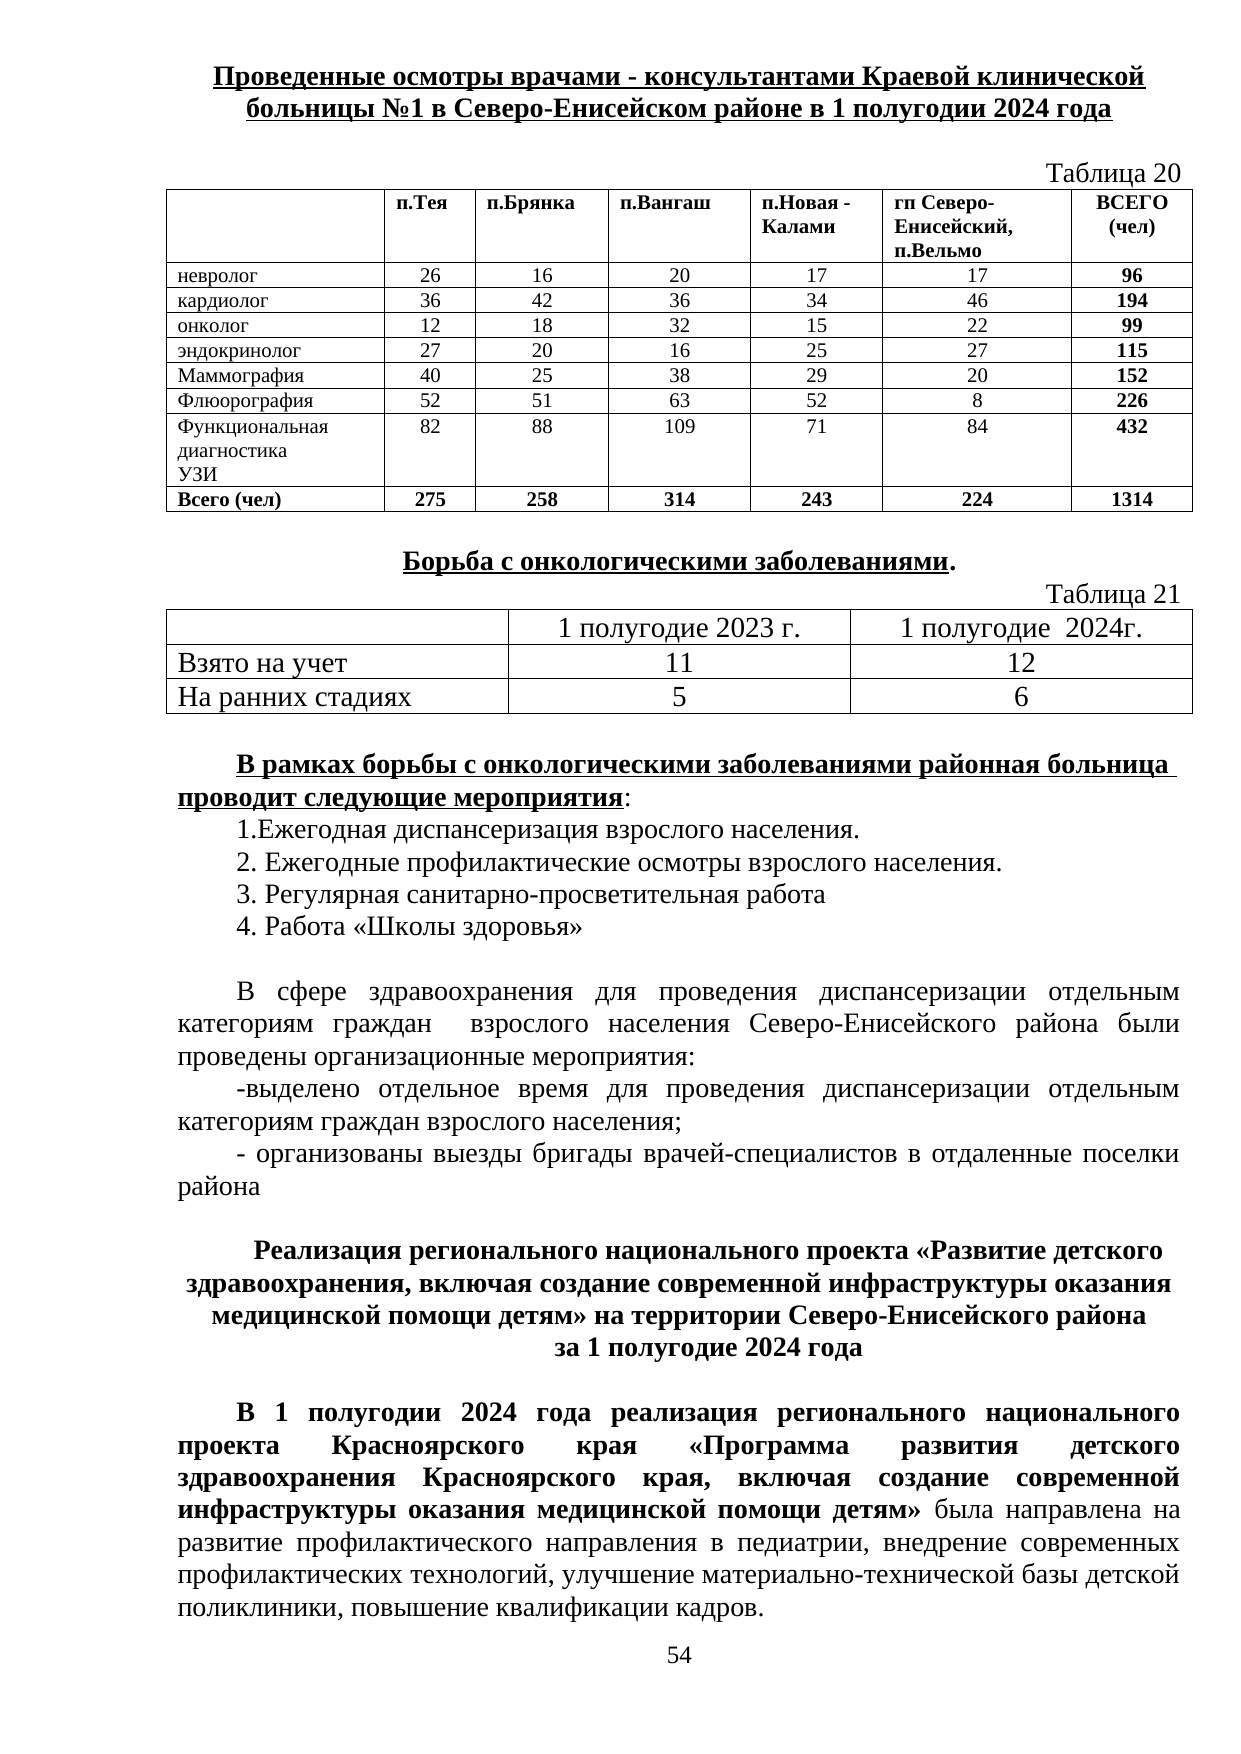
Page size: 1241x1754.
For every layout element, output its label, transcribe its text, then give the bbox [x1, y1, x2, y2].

table_cell 38 [609, 363, 750, 387]
text В рамках борьбы с онкологическими заболеваниями районная больница проводит следующие мероприятия: [177, 747, 1181, 812]
table_header п.Тея [385, 190, 475, 262]
table_cell 243 [751, 487, 882, 511]
table_cell 1314 [1072, 487, 1192, 511]
table_cell На ранних стадиях [167, 679, 508, 713]
table_cell 22 [883, 313, 1071, 337]
table_cell 224 [883, 487, 1071, 511]
table_cell 12 [385, 313, 475, 337]
table_header [167, 190, 384, 262]
table_cell 84 [883, 414, 1071, 486]
text - организованы выезды бригады врачей-специалистов в отдаленные поселки района [177, 1136, 1181, 1201]
table_cell 27 [883, 338, 1071, 362]
table_cell 15 [751, 313, 882, 337]
text Проведенные осмотры врачами - консультантами Краевой клинической больницы №1 в Северо-Енисейском районе в 1 полугодии 2024 года [177, 59, 1181, 124]
table_cell онколог [167, 313, 384, 337]
list Реализация регионального национального проекта «Развитие детского здравоохранения, включая создание современной инфраструктуры оказания медицинской помощи детям» на территории Северо-Енисейского района [177, 1233, 1181, 1331]
table_cell 32 [609, 313, 750, 337]
table_cell эндокринолог [167, 338, 384, 362]
list В 1 полугодии 2024 года реализация регионального национального проекта Красноярского края «Программа развития детского здравоохранения Красноярского края, включая создание современной инфраструктуры оказания медицинской помощи детям» была направлена на развитие профилактического направления в педиатрии, внедрение современных профилактических технологий, улучшение материально-технической базы детской поликлиники, повышение квалификации кадров. [177, 1395, 1181, 1622]
table_cell 25 [476, 363, 608, 387]
table_cell 42 [476, 288, 608, 312]
table_cell 115 [1072, 338, 1192, 362]
table_cell 6 [851, 679, 1192, 713]
table_cell Функциональная диагностика УЗИ [167, 414, 384, 486]
table_cell 18 [476, 313, 608, 337]
table_cell 5 [509, 679, 850, 713]
table_cell 20 [476, 338, 608, 362]
table_cell 152 [1072, 363, 1192, 387]
table_cell 275 [385, 487, 475, 511]
table_cell 26 [385, 263, 475, 287]
table_header п.Новая -Калами [751, 190, 882, 262]
table_cell 20 [609, 263, 750, 287]
table_cell 71 [751, 414, 882, 486]
table_cell 52 [751, 389, 882, 412]
table_header [167, 610, 508, 644]
table_cell 432 [1072, 414, 1192, 486]
table_header 1 полугодие 2023 г. [509, 610, 850, 644]
table_cell 51 [476, 389, 608, 412]
table_cell 52 [385, 389, 475, 412]
table_cell 36 [385, 288, 475, 312]
table_cell 12 [851, 645, 1192, 678]
table_cell 17 [883, 263, 1071, 287]
text Таблица 20 [177, 156, 1181, 189]
table_cell 40 [385, 363, 475, 387]
table_cell 11 [509, 645, 850, 678]
text 3. Регулярная санитарно-просветительная работа [177, 877, 1181, 909]
text Таблица 21 [177, 577, 1181, 609]
table_cell 20 [883, 363, 1071, 387]
table_cell невролог [167, 263, 384, 287]
table_cell Взято на учет [167, 645, 508, 678]
table_header п.Брянка [476, 190, 608, 262]
table_cell 194 [1072, 288, 1192, 312]
text 4. Работа «Школы здоровья» [177, 909, 1181, 942]
text -выделено отдельное время для проведения диспансеризации отдельным категориям граждан взрослого населения; [177, 1071, 1181, 1136]
table_cell 63 [609, 389, 750, 412]
table_header 1 полугодие 2024г. [851, 610, 1192, 644]
table_cell 34 [751, 288, 882, 312]
table_cell 99 [1072, 313, 1192, 337]
table_cell 88 [476, 414, 608, 486]
table_header гп Северо-Енисейский, п.Вельмо [883, 190, 1071, 262]
table_cell 17 [751, 263, 882, 287]
table_cell 16 [476, 263, 608, 287]
text В сфере здравоохранения для проведения диспансеризации отдельным категориям граждан взрослого населения Северо-Енисейского района были проведены организационные мероприятия: [177, 974, 1181, 1071]
table_cell Флюорография [167, 389, 384, 412]
table_cell 109 [609, 414, 750, 486]
table_cell 258 [476, 487, 608, 511]
table_cell 29 [751, 363, 882, 387]
table_cell 16 [609, 338, 750, 362]
table_cell Маммография [167, 363, 384, 387]
table_header п.Вангаш [609, 190, 750, 262]
table_cell 96 [1072, 263, 1192, 287]
table_cell 46 [883, 288, 1071, 312]
table_cell 27 [385, 338, 475, 362]
text Борьба с онкологическими заболеваниями. [177, 544, 1181, 577]
list за 1 полугодие 2024 года [177, 1331, 1181, 1363]
table_cell 8 [883, 389, 1071, 412]
table_cell Всего (чел) [167, 487, 384, 511]
table_cell 226 [1072, 389, 1192, 412]
text 1.Ежегодная диспансеризация взрослого населения. [177, 812, 1181, 844]
table_cell кардиолог [167, 288, 384, 312]
table_header ВСЕГО (чел) [1072, 190, 1192, 262]
table_cell 314 [609, 487, 750, 511]
table_cell 25 [751, 338, 882, 362]
table_cell 36 [609, 288, 750, 312]
text 2. Ежегодные профилактические осмотры взрослого населения. [177, 844, 1181, 877]
table_cell 82 [385, 414, 475, 486]
